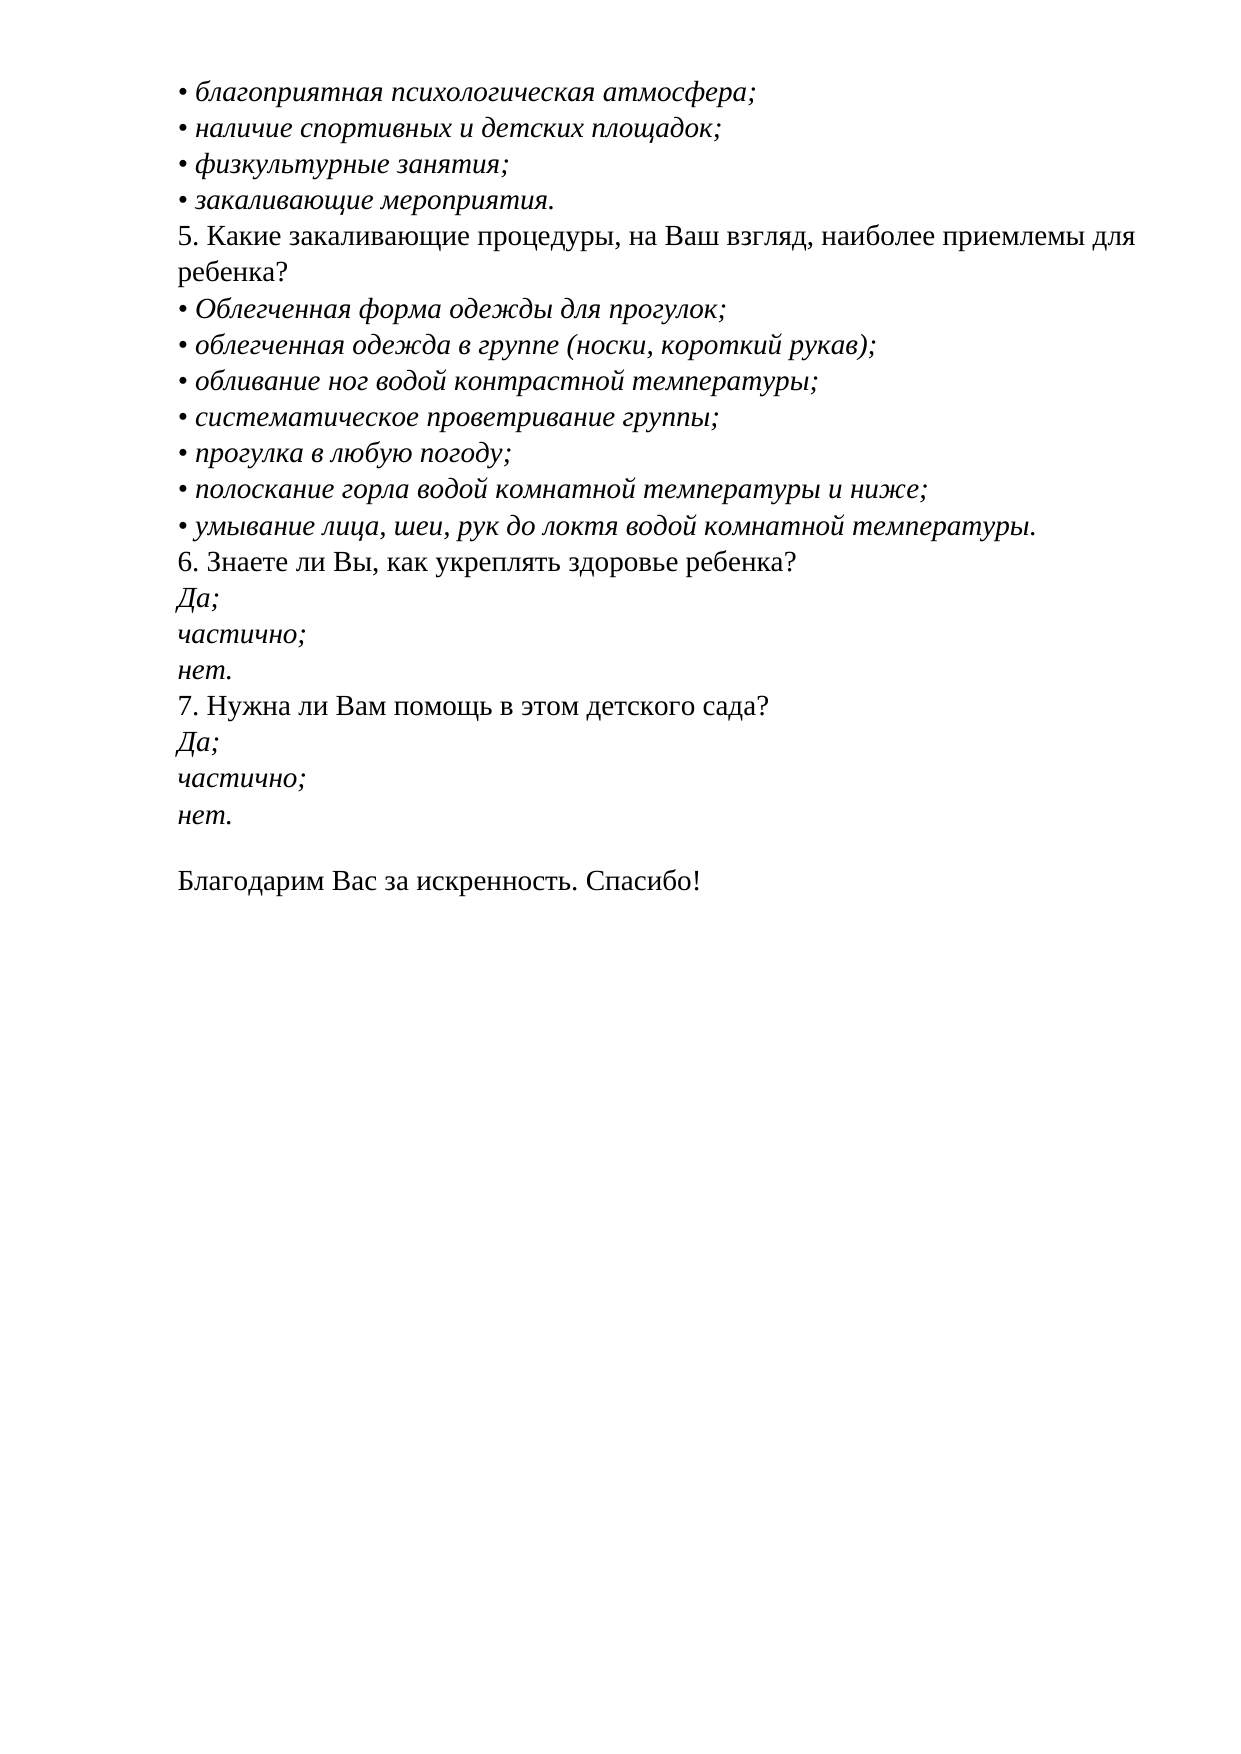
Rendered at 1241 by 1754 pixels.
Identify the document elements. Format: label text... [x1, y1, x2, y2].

text нет. [177, 797, 1152, 861]
text частично; [177, 616, 1152, 649]
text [177, 74, 1152, 613]
text нет. 7. Нужна ли Вам помощь в этом детского сада? Да; [177, 652, 1152, 758]
text частично; [177, 761, 1152, 794]
text Благодарим Вас за искренность. Спасибо! [177, 863, 1152, 896]
